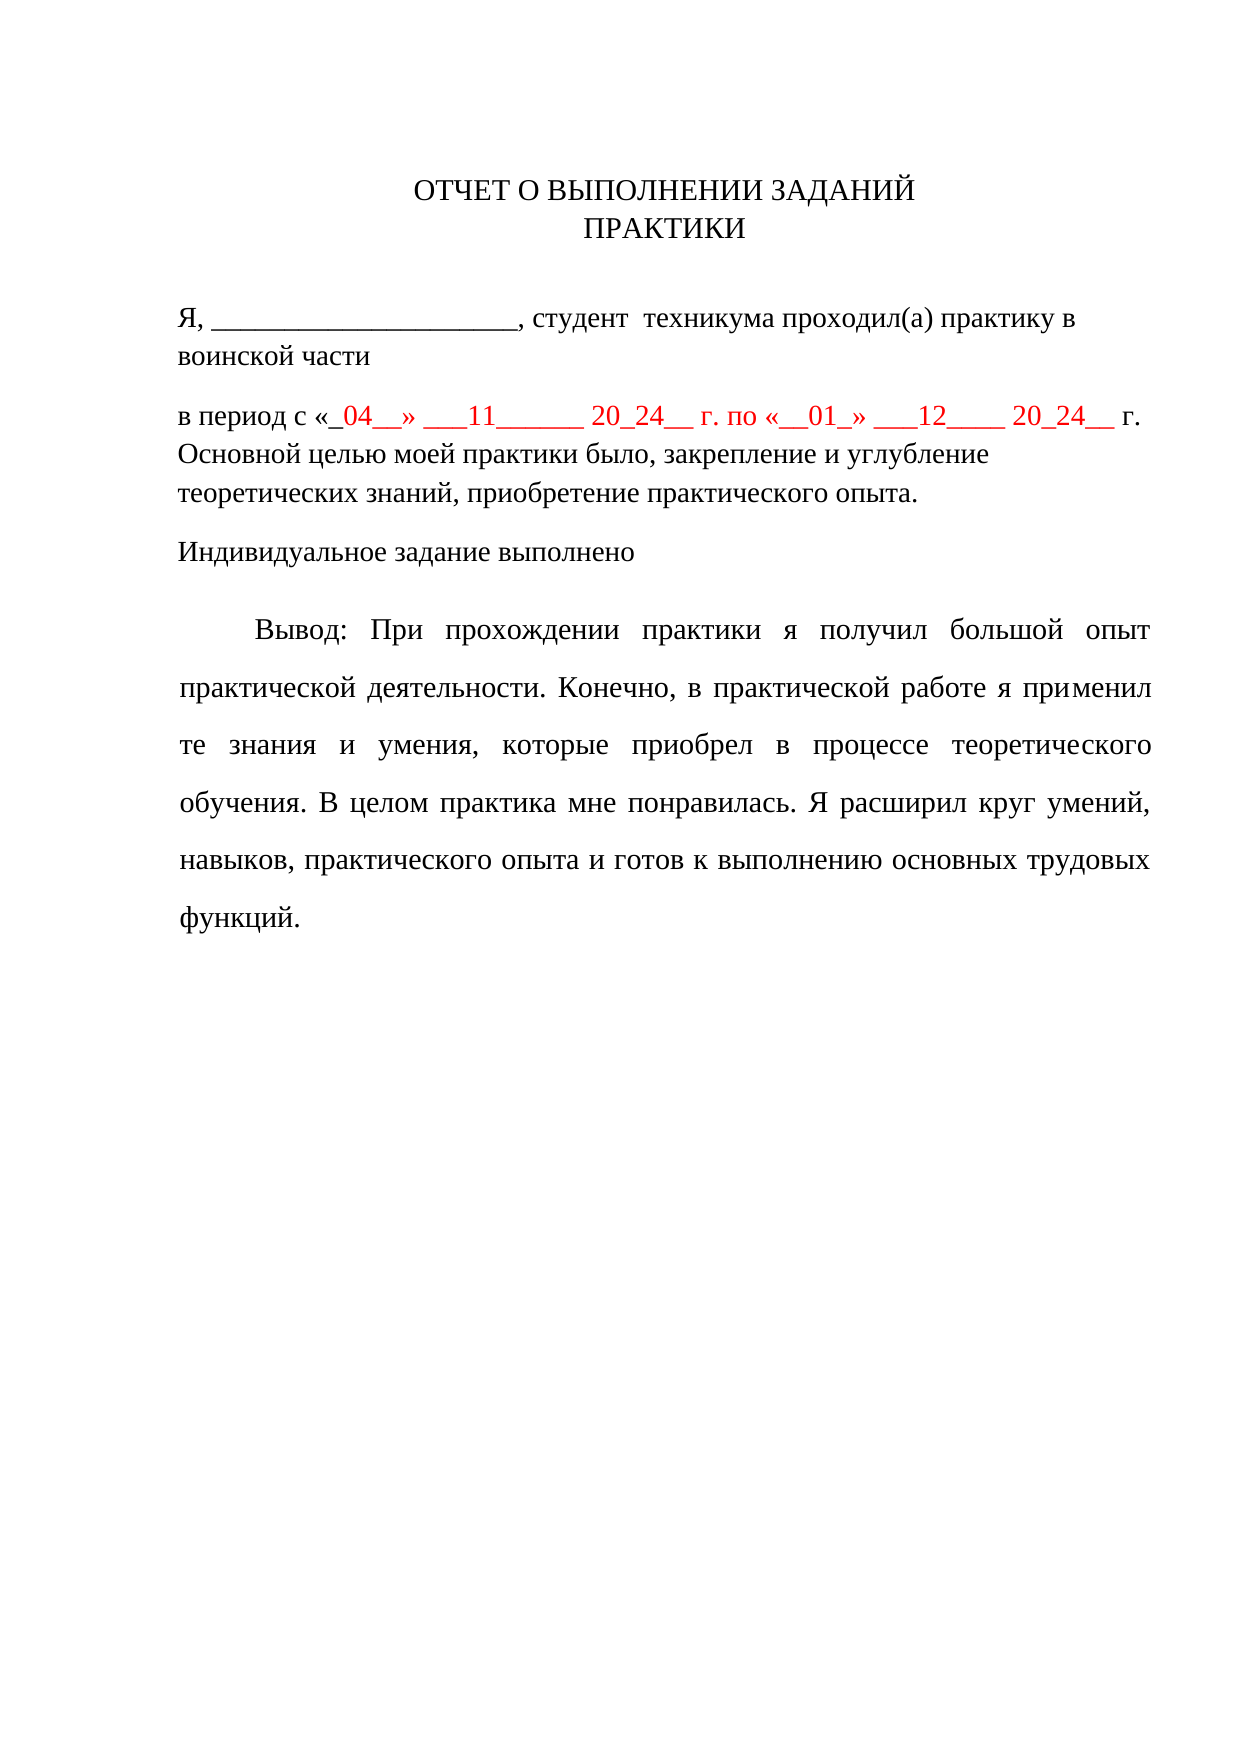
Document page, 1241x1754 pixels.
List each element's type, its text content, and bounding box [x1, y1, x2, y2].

text ОТЧЕТ О ВЫПОЛНЕНИИ ЗАДАНИЙ ПРАКТИКИ [388, 169, 941, 246]
text Индивидуальное задание выполнено [177, 534, 1152, 568]
text Вывод: При прохождении практики я получил большой опыт практической деятельности. Конечно, в практической работе я применил те знания и умения, которые приобрел в процессе теоретического обучения. В целом практика мне понравилась. Я расширил круг умений, навыков, практического опыта и готов к выполнению основных трудовых функций. [179, 593, 1152, 938]
text Я, _____________________, студент техникума проходил(а) практику в воинской части [177, 300, 1152, 372]
text в период с «_04__» ___11______ 20_24__ г. по «__01_» ___12____ 20_24__ г. Основной целью моей практики было, закрепление и углубление теоретических знаний, приобретение практического опыта. [177, 398, 1152, 508]
